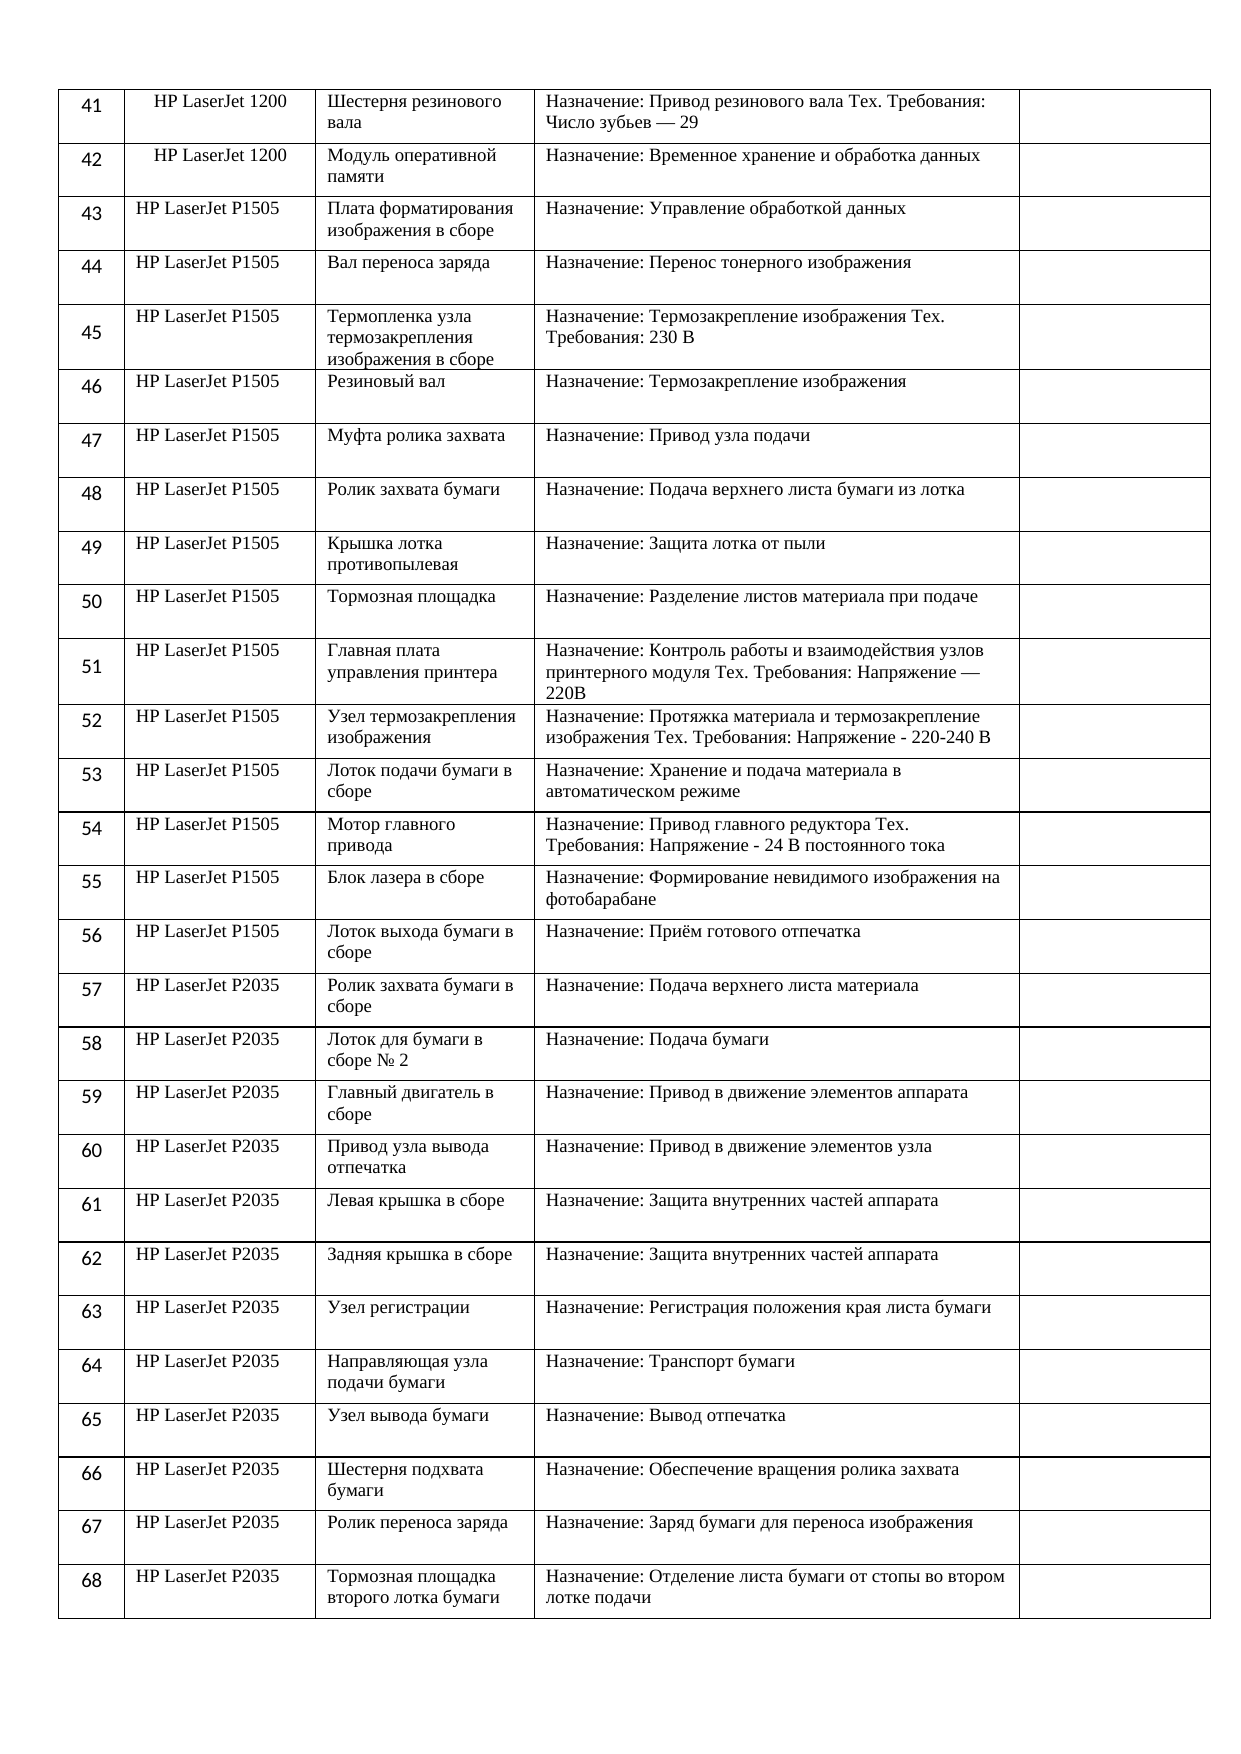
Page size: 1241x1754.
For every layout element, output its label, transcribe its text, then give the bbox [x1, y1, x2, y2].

table_cell Крышка лотка противопылевая [316, 532, 534, 584]
table_cell Назначение: Протяжка материала и термозакрепление изображения Тех. Требования: Напряжение - 220-240 В [535, 705, 1019, 758]
table_cell [1020, 532, 1210, 584]
table_cell HP LaserJet P2035 [125, 1565, 315, 1618]
table_cell [1020, 305, 1210, 369]
table_cell [1020, 90, 1210, 142]
table_cell HP LaserJet P2035 [125, 1404, 315, 1456]
table_cell Плата форматирования изображения в сборе [316, 197, 534, 250]
table_cell Тормозная площадка второго лотка бумаги [316, 1565, 534, 1618]
table_cell 43 [59, 197, 124, 250]
table_cell Назначение: Разделение листов материала при подаче [535, 585, 1019, 638]
table_cell [1020, 1511, 1210, 1564]
table_cell Назначение: Привод в движение элементов узла [535, 1135, 1019, 1188]
table_cell [1020, 197, 1210, 250]
table_cell HP LaserJet P2035 [125, 1296, 315, 1349]
table_cell 58 [59, 1028, 124, 1080]
table_cell Назначение: Подача верхнего листа бумаги из лотка [535, 478, 1019, 531]
table_cell Назначение: Обеспечение вращения ролика захвата [535, 1458, 1019, 1510]
table_cell Мотор главного привода [316, 813, 534, 865]
table_cell Муфта ролика захвата [316, 424, 534, 477]
table_cell 53 [59, 759, 124, 811]
table_cell Назначение: Контроль работы и взаимодействия узлов принтерного модуля Тех. Требования: Напряжение — 220В [535, 639, 1019, 704]
table_cell HP LaserJet 1200 [125, 144, 315, 196]
table_cell [1020, 705, 1210, 758]
table_cell 48 [59, 478, 124, 531]
table_cell Назначение: Транспорт бумаги [535, 1350, 1019, 1403]
table_cell 66 [59, 1458, 124, 1510]
table_cell [1020, 920, 1210, 973]
table_cell Резиновый вал [316, 370, 534, 423]
table_cell 45 [59, 305, 124, 369]
table_cell 67 [59, 1511, 124, 1564]
table_cell HP LaserJet P1505 [125, 585, 315, 638]
table_cell 59 [59, 1081, 124, 1134]
table_cell Шестерня резинового вала [316, 90, 534, 142]
table_cell Назначение: Термозакрепление изображения [535, 370, 1019, 423]
table_cell HP LaserJet P1505 [125, 370, 315, 423]
table_cell Лоток выхода бумаги в сборе [316, 920, 534, 973]
table_cell Назначение: Термозакрепление изображения Тех. Требования: 230 В [535, 305, 1019, 369]
table_cell HP LaserJet P2035 [125, 1028, 315, 1080]
table_cell 68 [59, 1565, 124, 1618]
table_cell 50 [59, 585, 124, 638]
table_cell Назначение: Временное хранение и обработка данных [535, 144, 1019, 196]
table_cell HP LaserJet P2035 [125, 1350, 315, 1403]
table_cell HP LaserJet P2035 [125, 1458, 315, 1510]
table_cell 57 [59, 974, 124, 1026]
table_cell HP LaserJet P1505 [125, 813, 315, 865]
table_cell [1020, 1565, 1210, 1618]
table_cell [1020, 1028, 1210, 1080]
table_cell HP LaserJet P2035 [125, 1511, 315, 1564]
table_cell Назначение: Отделение листа бумаги от стопы во втором лотке подачи [535, 1565, 1019, 1618]
table_cell Задняя крышка в сборе [316, 1243, 534, 1295]
table_cell Лоток для бумаги в сборе № 2 [316, 1028, 534, 1080]
table_cell Узел вывода бумаги [316, 1404, 534, 1456]
table_cell 62 [59, 1243, 124, 1295]
table_cell HP LaserJet P1505 [125, 251, 315, 304]
table_cell [1020, 1135, 1210, 1188]
table_cell Ролик захвата бумаги в сборе [316, 974, 534, 1026]
table_cell [1020, 424, 1210, 477]
table_cell 60 [59, 1135, 124, 1188]
table_cell [1020, 251, 1210, 304]
table_cell 47 [59, 424, 124, 477]
table_cell Левая крышка в сборе [316, 1189, 534, 1241]
table_cell 44 [59, 251, 124, 304]
table_cell [1020, 1189, 1210, 1241]
table_cell Главная плата управления принтера [316, 639, 534, 704]
table_cell 65 [59, 1404, 124, 1456]
table_cell HP LaserJet P2035 [125, 974, 315, 1026]
table_cell HP LaserJet P2035 [125, 1243, 315, 1295]
table_cell [1020, 478, 1210, 531]
table_cell HP LaserJet P1505 [125, 532, 315, 584]
table_cell [1020, 585, 1210, 638]
table_cell HP LaserJet P1505 [125, 478, 315, 531]
table_cell Модуль оперативной памяти [316, 144, 534, 196]
table_cell Термопленка узла термозакрепления изображения в сборе [316, 305, 534, 369]
table_cell Назначение: Приём готового отпечатка [535, 920, 1019, 973]
table_cell HP LaserJet 1200 [125, 90, 315, 142]
table_cell Узел регистрации [316, 1296, 534, 1349]
table_cell 54 [59, 813, 124, 865]
table_cell Назначение: Управление обработкой данных [535, 197, 1019, 250]
table_cell [1020, 1243, 1210, 1295]
table_cell [1020, 813, 1210, 865]
table_cell 51 [59, 639, 124, 704]
table_cell [1020, 759, 1210, 811]
table_cell HP LaserJet P1505 [125, 866, 315, 919]
table_cell Тормозная площадка [316, 585, 534, 638]
table_cell HP LaserJet P2035 [125, 1081, 315, 1134]
table_cell Назначение: Перенос тонерного изображения [535, 251, 1019, 304]
table_cell HP LaserJet P2035 [125, 1189, 315, 1241]
table_cell HP LaserJet P1505 [125, 639, 315, 704]
table_cell Главный двигатель в сборе [316, 1081, 534, 1134]
table_cell HP LaserJet P1505 [125, 197, 315, 250]
table_cell [1020, 1458, 1210, 1510]
table_cell 56 [59, 920, 124, 973]
table_cell Назначение: Регистрация положения края листа бумаги [535, 1296, 1019, 1349]
table_cell [1020, 1350, 1210, 1403]
table_cell HP LaserJet P1505 [125, 305, 315, 369]
table_cell Назначение: Подача бумаги [535, 1028, 1019, 1080]
table_cell 63 [59, 1296, 124, 1349]
table_cell Привод узла вывода отпечатка [316, 1135, 534, 1188]
table_cell [1020, 1404, 1210, 1456]
table_cell Назначение: Привод главного редуктора Тех. Требования: Напряжение - 24 В постоянного тока [535, 813, 1019, 865]
table_cell Назначение: Привод узла подачи [535, 424, 1019, 477]
table_cell Ролик переноса заряда [316, 1511, 534, 1564]
table_cell Назначение: Хранение и подача материала в автоматическом режиме [535, 759, 1019, 811]
table_cell Назначение: Привод резинового вала Тех. Требования: Число зубьев — 29 [535, 90, 1019, 142]
table_cell 61 [59, 1189, 124, 1241]
table_cell Узел термозакрепления изображения [316, 705, 534, 758]
table_cell Назначение: Подача верхнего листа материала [535, 974, 1019, 1026]
table_cell Лоток подачи бумаги в сборе [316, 759, 534, 811]
table_cell HP LaserJet P2035 [125, 1135, 315, 1188]
table_cell 42 [59, 144, 124, 196]
table_cell 52 [59, 705, 124, 758]
table_cell Назначение: Заряд бумаги для переноса изображения [535, 1511, 1019, 1564]
table_cell Блок лазера в сборе [316, 866, 534, 919]
table_cell HP LaserJet P1505 [125, 424, 315, 477]
table_cell Шестерня подхвата бумаги [316, 1458, 534, 1510]
table_cell 46 [59, 370, 124, 423]
table_cell Назначение: Защита внутренних частей аппарата [535, 1243, 1019, 1295]
table_cell HP LaserJet P1505 [125, 759, 315, 811]
table_cell 55 [59, 866, 124, 919]
table_cell Назначение: Привод в движение элементов аппарата [535, 1081, 1019, 1134]
table_cell [1020, 974, 1210, 1026]
table_cell Назначение: Формирование невидимого изображения на фотобарабане [535, 866, 1019, 919]
table_cell Назначение: Защита лотка от пыли [535, 532, 1019, 584]
table_cell HP LaserJet P1505 [125, 705, 315, 758]
table_cell [1020, 1081, 1210, 1134]
table_cell Назначение: Вывод отпечатка [535, 1404, 1019, 1456]
table_cell Назначение: Защита внутренних частей аппарата [535, 1189, 1019, 1241]
table_cell Ролик захвата бумаги [316, 478, 534, 531]
table_cell Вал переноса заряда [316, 251, 534, 304]
table_cell 41 [59, 90, 124, 142]
table_cell [1020, 370, 1210, 423]
table_cell HP LaserJet P1505 [125, 920, 315, 973]
table_cell [1020, 866, 1210, 919]
table_cell [1020, 144, 1210, 196]
table_cell [1020, 639, 1210, 704]
table_cell 49 [59, 532, 124, 584]
table_cell [1020, 1296, 1210, 1349]
table_cell 64 [59, 1350, 124, 1403]
table_cell Направляющая узла подачи бумаги [316, 1350, 534, 1403]
